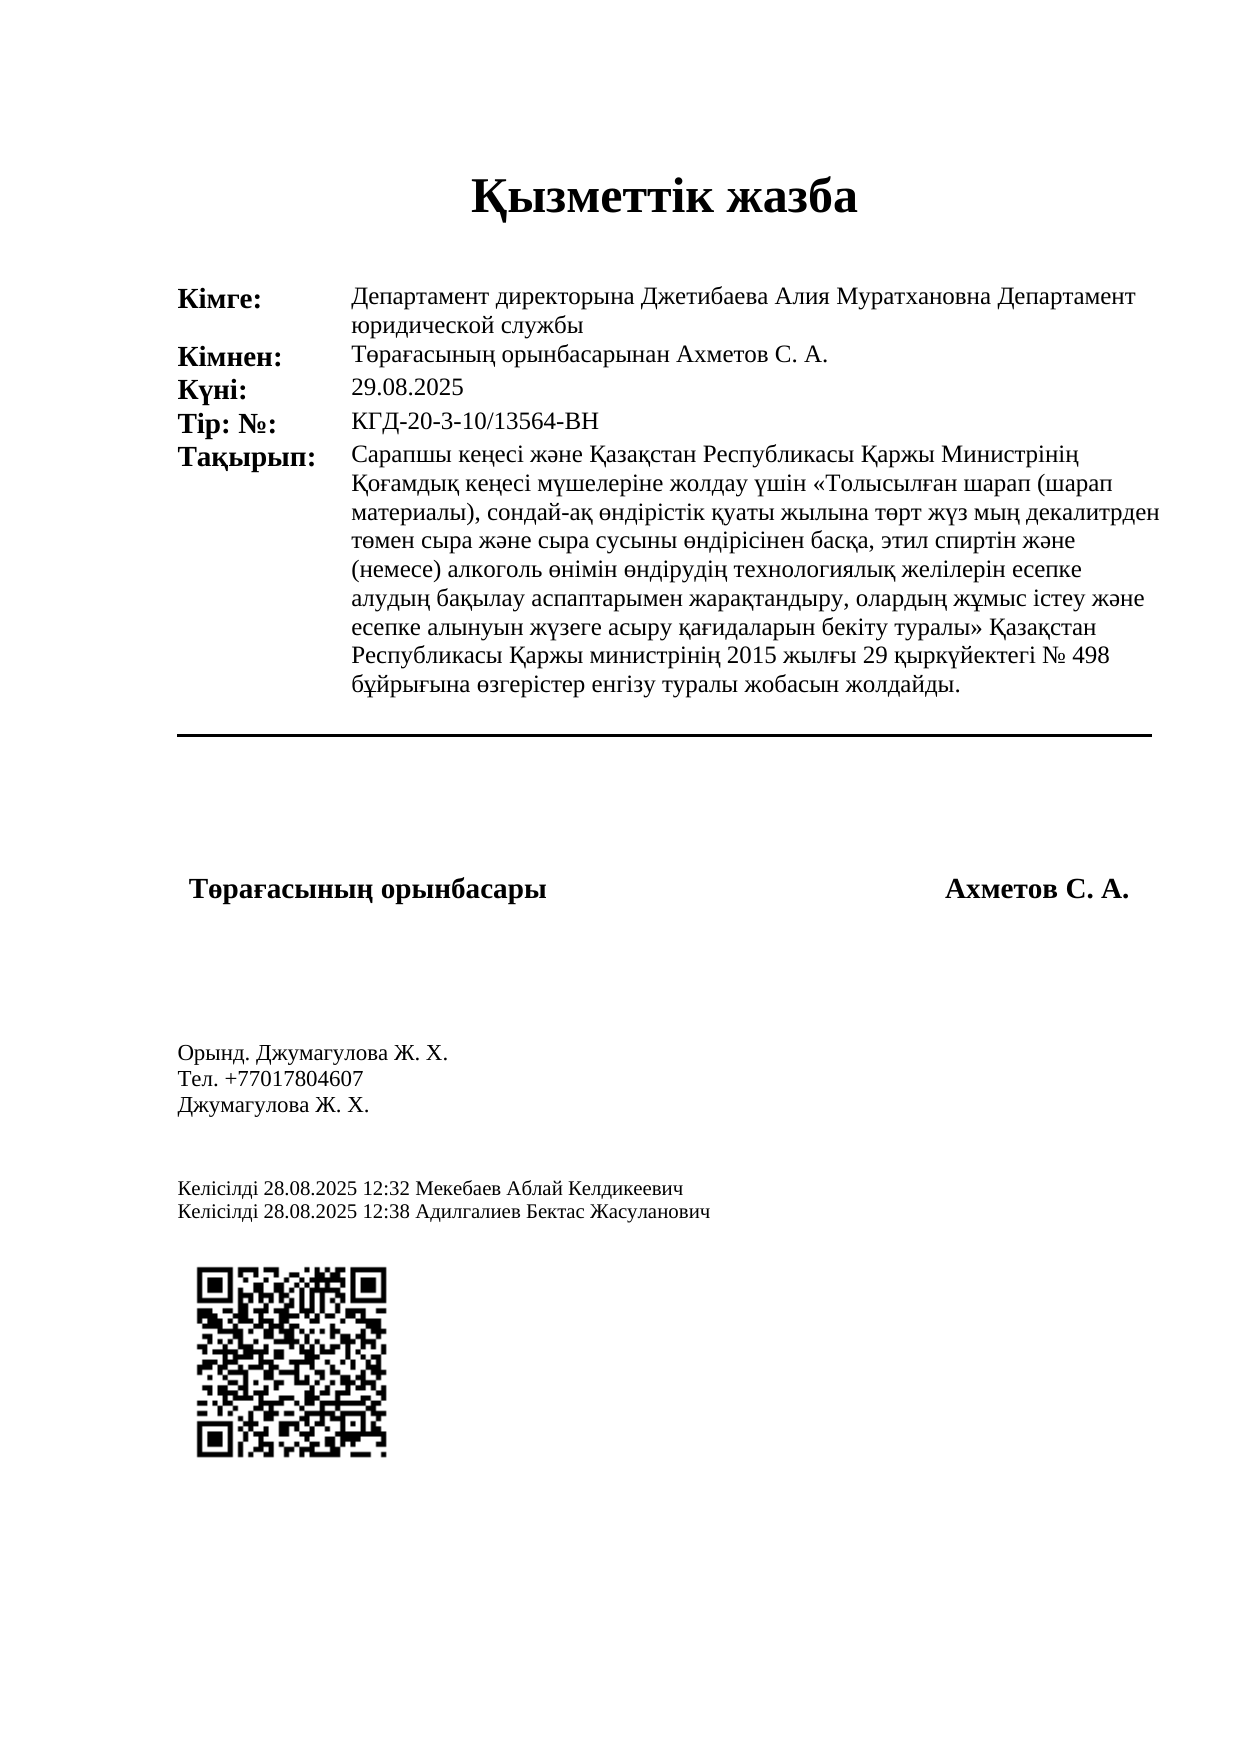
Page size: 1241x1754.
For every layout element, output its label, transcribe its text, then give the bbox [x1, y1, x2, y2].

text Келісілді 28.08.2025 12:32 Мекебаев Аблай Келдикеевич [177, 1175, 1152, 1199]
text Қызметтік жазба [177, 166, 1152, 224]
text Орынд. Джумагулова Ж. Х. [177, 1039, 1152, 1065]
table_header Ахметов С. А. [579, 871, 1141, 904]
table_cell Кімнен: [166, 339, 340, 372]
table_cell КГД-20-3-10/13564-ВН [340, 406, 1175, 439]
text Джумагулова Ж. Х. [177, 1091, 1152, 1118]
table_cell Тір: №: [166, 406, 340, 439]
picture [177, 1247, 407, 1478]
table_header Кімге: [166, 281, 340, 339]
table_cell Күні: [166, 372, 340, 406]
table_header Департамент директорына Джетибаева Алия Муратхановна Департамент юридической службы [340, 281, 1175, 339]
text Келісілді 28.08.2025 12:38 Адилгалиев Бектас Жасуланович [177, 1199, 1152, 1223]
table_cell 29.08.2025 [340, 372, 1175, 406]
table_cell Сарапшы кеңесі және Қазақстан Республикасы Қаржы Министрінің Қоғамдық кеңесі мүшелеріне жолдау үшін «Толысылған шарап (шарап материалы), сондай-ақ өндiрiстiк қуаты жылына төрт жүз мың декалитрден төмен сыра және сыра сусыны өндiрiсiнен басқа, этил спиртiн және (немесе) алкоголь өнiмiн өндiрудiң технологиялық желiлерiн есепке алудың бақылау аспаптарымен жарақтандыру, олардың жұмыс iстеу және есепке алынуын жүзеге асыру қағидаларын бекіту туралы» Қазақстан Республикасы Қаржы министрінің 2015 жылғы 29 қыркүйектегі № 498 бұйрығына өзгерістер енгізу туралы жобасын жолдайды. [340, 439, 1175, 698]
text Тел. +77017804607 [177, 1065, 1152, 1091]
table_cell Тақырып: [166, 439, 340, 698]
table_cell Төрағасының орынбасарынан Ахметов С. А. [340, 339, 1175, 372]
table_header Төрағасының орынбасары [177, 871, 579, 904]
